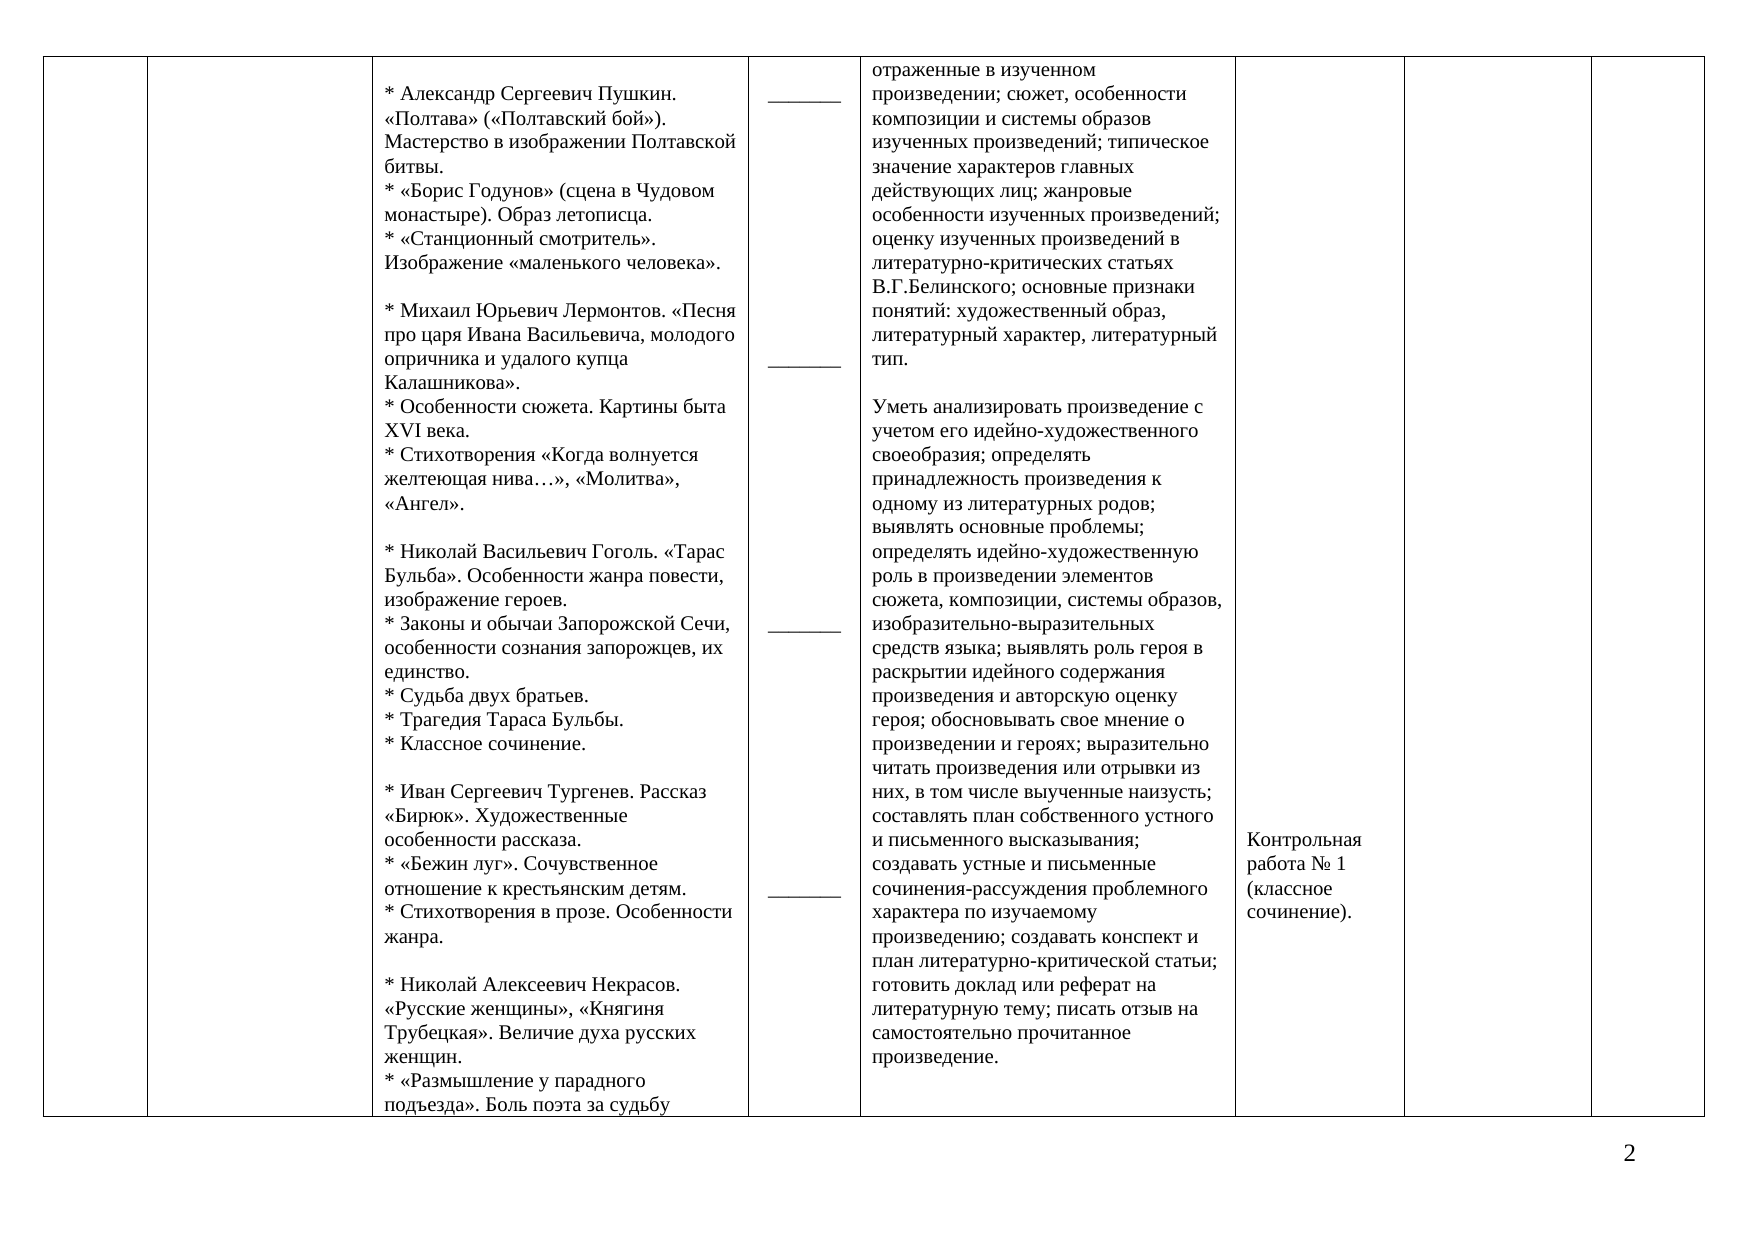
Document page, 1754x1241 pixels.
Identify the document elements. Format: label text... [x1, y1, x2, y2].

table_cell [861, 57, 1235, 1116]
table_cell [373, 57, 748, 1116]
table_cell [1236, 57, 1404, 1116]
table_cell 5 [44, 57, 147, 1116]
table_cell 2 [1592, 57, 1704, 1116]
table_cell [749, 57, 860, 1116]
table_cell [1405, 57, 1591, 1116]
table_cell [148, 57, 372, 1116]
